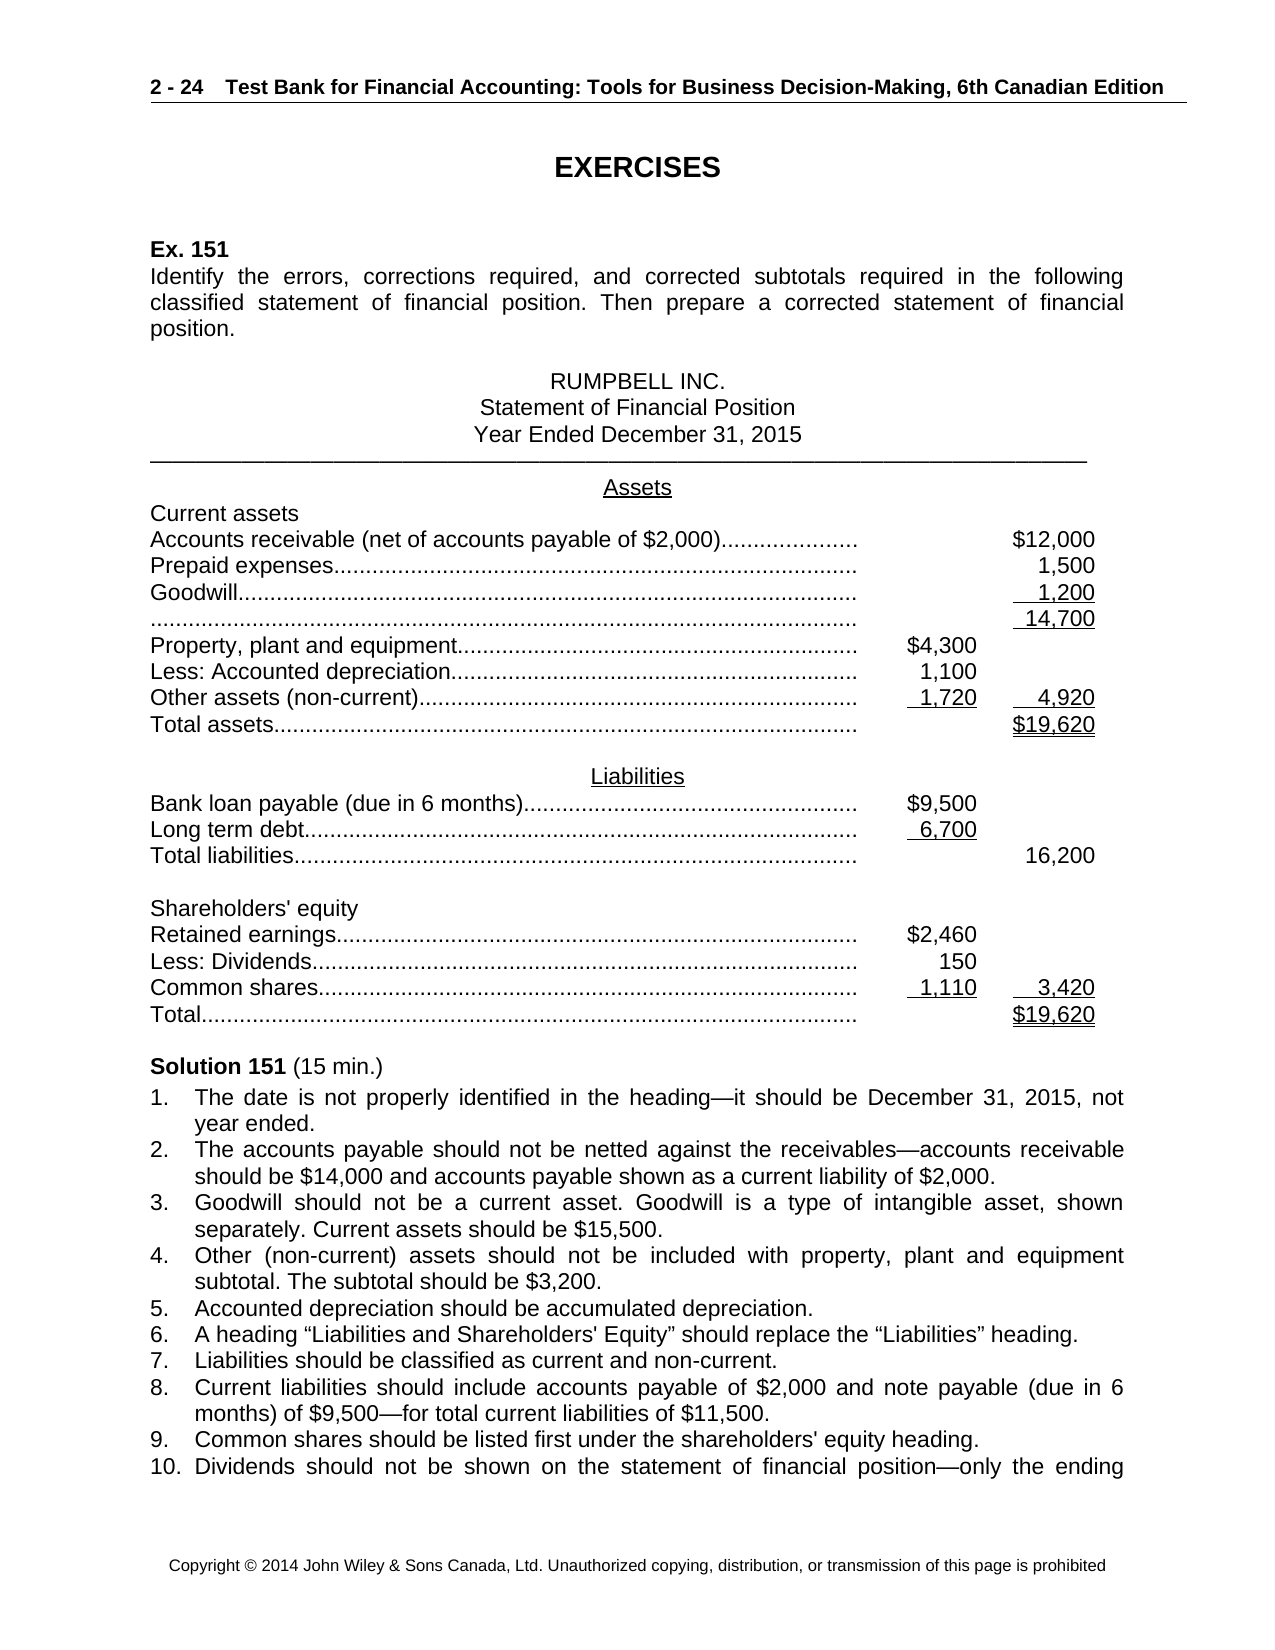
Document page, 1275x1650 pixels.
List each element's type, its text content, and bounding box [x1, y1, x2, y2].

text Statement of Financial Position [150, 394, 1125, 421]
text Current assets [150, 500, 1125, 526]
text Liabilities [150, 763, 1125, 790]
text 14,700 [150, 605, 1125, 632]
subtitle Solution 151 (15 min.) [150, 1053, 1125, 1079]
text 5. Accounted depreciation should be accumulated depreciation. [150, 1294, 1125, 1321]
text Total assets $19,620 [150, 711, 1125, 737]
text Assets [150, 473, 1125, 500]
text Property, plant and equipment $4,300 [150, 632, 1125, 658]
text Less: Accounted depreciation 1,100 [150, 658, 1125, 684]
text 3. Goodwill should not be a current asset. Goodwill is a type of intangible asset, shown separately. Current assets should be $15,500. [150, 1189, 1125, 1242]
text 9. Common shares should be listed first under the shareholders' equity heading. [150, 1426, 1125, 1453]
text Prepaid expenses 1,500 [150, 552, 1125, 579]
subtitle Ex. 151 [150, 236, 1125, 263]
text Year Ended December 31, 2015 [150, 421, 1125, 447]
text RUMPBELL INC. [150, 368, 1125, 394]
text Total liabilities 16,200 [150, 842, 1125, 869]
text Goodwill 1,200 [150, 579, 1125, 605]
text 4. Other (non-current) assets should not be included with property, plant and equipment subtotal. The subtotal should be $3,200. [150, 1242, 1125, 1294]
text 8. Current liabilities should include accounts payable of $2,000 and note payable (due in 6 months) of $9,500—for total current liabilities of $11,500. [150, 1374, 1125, 1426]
text Retained earnings $2,460 [150, 921, 1125, 948]
text 6. A heading “Liabilities and Shareholders' Equity” should replace the “Liabilities” heading. [150, 1321, 1125, 1347]
text Accounts receivable (net of accounts payable of $2,000) $12,000 [150, 526, 1125, 552]
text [150, 1453, 1125, 1479]
text 7. Liabilities should be classified as current and non-current. [150, 1347, 1125, 1374]
text Identify the errors, corrections required, and corrected subtotals required in the following classified statement of financial position. Then prepare a corrected statement of financial position. [150, 263, 1125, 342]
text Less: Dividends 150 [150, 948, 1125, 974]
text Bank loan payable (due in 6 months) $9,500 [150, 790, 1125, 816]
text ———————————————————————————————————–––––––—— [150, 447, 1125, 473]
text Other assets (non-current) 1,720 4,920 [150, 684, 1125, 711]
text 2. The accounts payable should not be netted against the receivables—accounts receivable should be $14,000 and accounts payable shown as a current liability of $2,000. [150, 1136, 1125, 1189]
text Long term debt 6,700 [150, 816, 1125, 842]
text 1. The date is not properly identified in the heading—it should be December 31, 2015, not year ended. [150, 1084, 1125, 1136]
subtitle Exercises [150, 150, 1125, 183]
text Total $19,620 [150, 1001, 1125, 1027]
text Shareholders' equity [150, 895, 1125, 921]
text Common shares 1,110 3,420 [150, 974, 1125, 1001]
